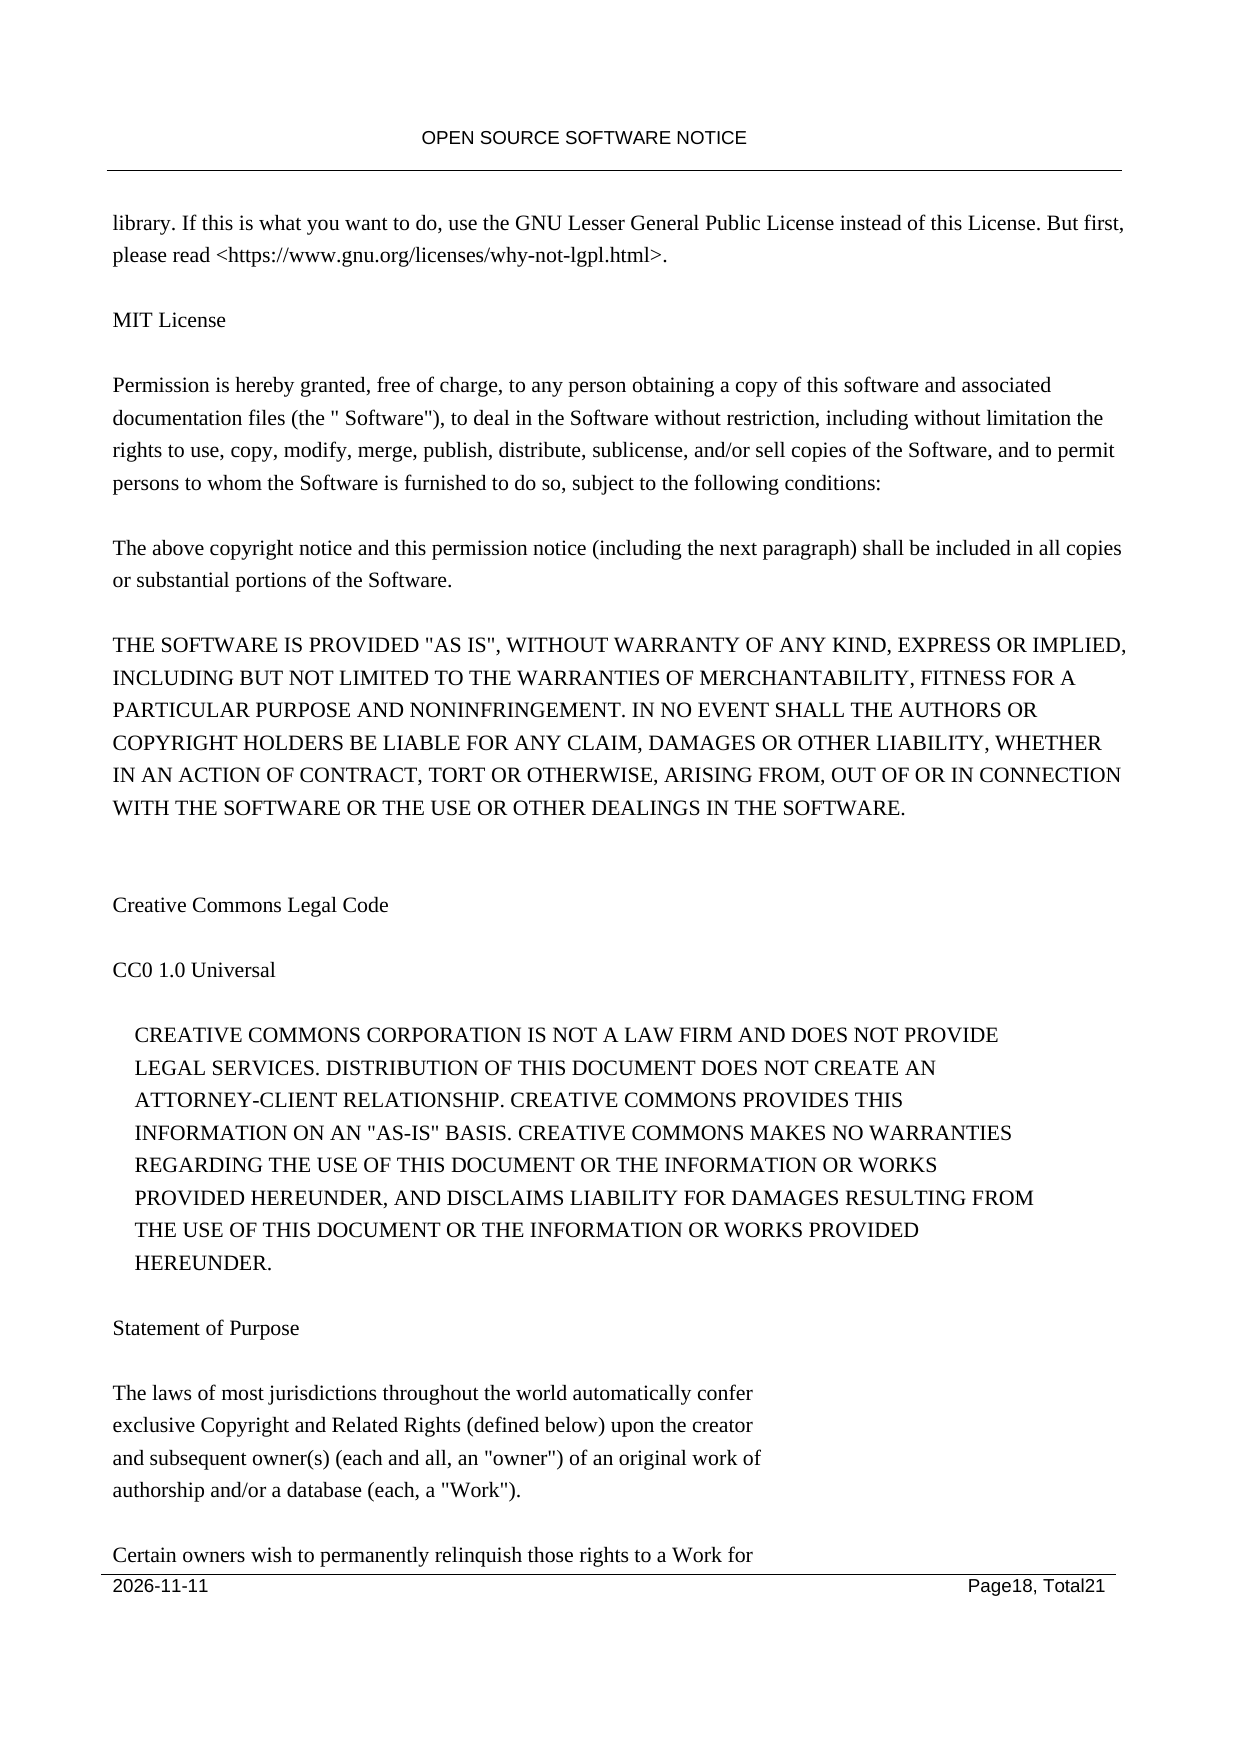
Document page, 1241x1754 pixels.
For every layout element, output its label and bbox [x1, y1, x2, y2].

text [112, 206, 1128, 1571]
